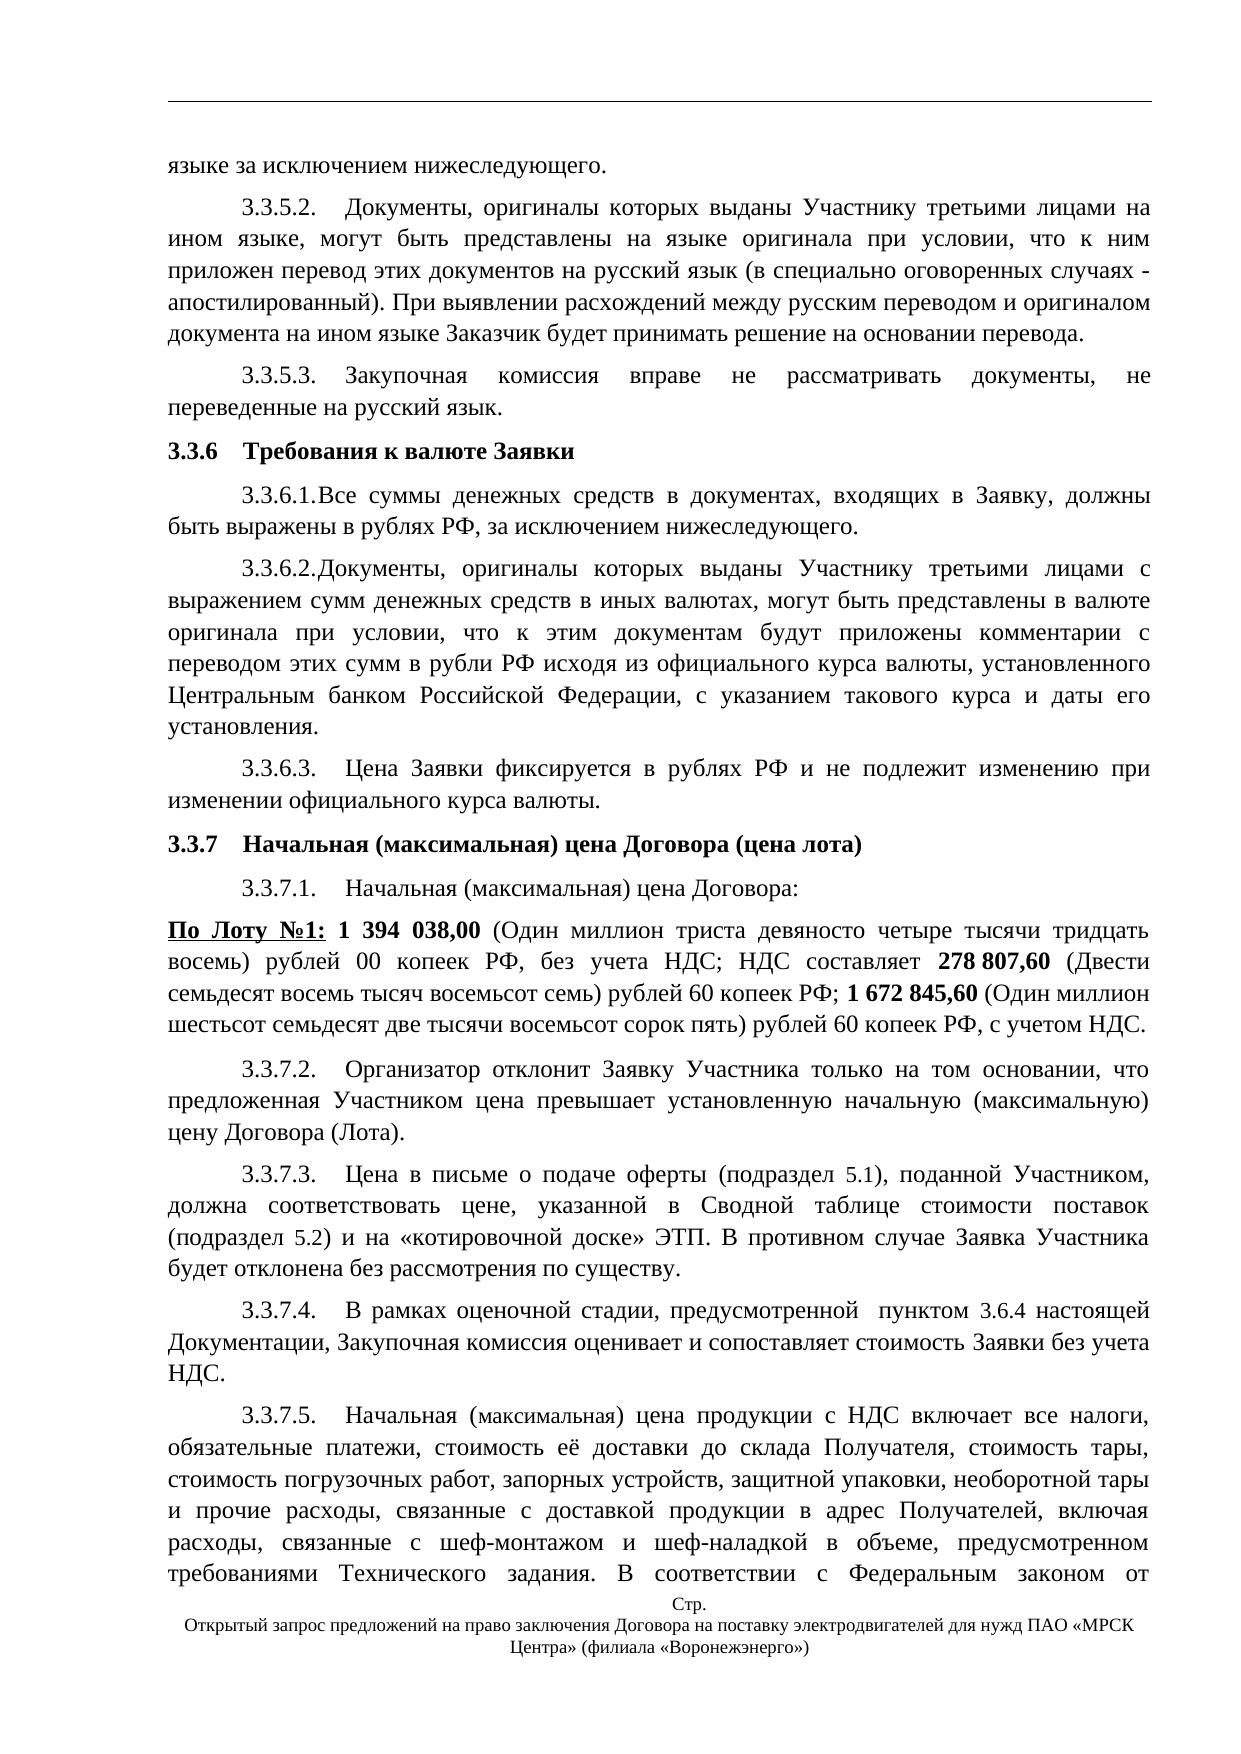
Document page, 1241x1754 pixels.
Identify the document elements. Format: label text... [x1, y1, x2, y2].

list Все суммы денежных средств в документах, входящих в Заявку, должны быть выражены в рублях РФ, за исключением нижеследующего. [168, 480, 1152, 540]
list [168, 1401, 1150, 1587]
list Документы, оригиналы которых выданы Участнику третьими лицами с выражением сумм денежных средств в иных валютах, могут быть представлены в валюте оригинала при условии, что к этим документам будут приложены комментарии с переводом этих сумм в рубли РФ исходя из официального курса валюты, установленного Центральным банком Российской Федерации, с указанием такового курса и даты его установления. [168, 553, 1152, 740]
list Цена в письме о подаче оферты (подраздел 5.1), поданной Участником, должна соответствовать цене, указанной в Сводной таблице стоимости поставок (подраздел 5.2) и на «котировочной доске» ЭТП. В противном случае Заявка Участника будет отклонена без рассмотрения по существу. [168, 1159, 1150, 1282]
subtitle Требования к валюте Заявки [168, 436, 1152, 464]
subtitle Начальная (максимальная) цена Договора (цена лота) [168, 829, 1152, 858]
text По Лоту №1: 1 394 038,00 (Один миллион триста девяносто четыре тысячи тридцать восемь) рублей 00 копеек РФ, без учета НДС; НДС составляет 278 807,60 (Двести семьдесят восемь тысяч восемьсот семь) рублей 60 копеек РФ; 1 672 845,60 (Один миллион шестьсот семьдесят две тысячи восемьсот сорок пять) рублей 60 копеек РФ, с учетом НДС. [168, 915, 1150, 1038]
list Организатор отклонит Заявку Участника только на том основании, что предложенная Участником цена превышает установленную начальную (максимальную) цену Договора (Лота). [168, 1054, 1150, 1146]
list Начальная (максимальная) цена Договора: [168, 873, 1150, 902]
list В рамках оценочной стадии, предусмотренной пунктом 3.6.4 настоящей Документации, Закупочная комиссия оценивает и сопоставляет стоимость Заявки без учета НДС. [168, 1295, 1150, 1387]
list Закупочная комиссия вправе не рассматривать документы, не переведенные на русский язык. [168, 360, 1152, 421]
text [168, 150, 1152, 179]
list Документы, оригиналы которых выданы Участнику третьими лицами на ином языке, могут быть представлены на языке оригинала при условии, что к ним приложен перевод этих документов на русский язык (в специально оговоренных случаях - апостилированный). При выявлении расхождений между русским переводом и оригиналом документа на ином языке Заказчик будет принимать решение на основании перевода. [168, 192, 1152, 347]
list Цена Заявки фиксируется в рублях РФ и не подлежит изменению при изменении официального курса валюты. [168, 753, 1152, 813]
